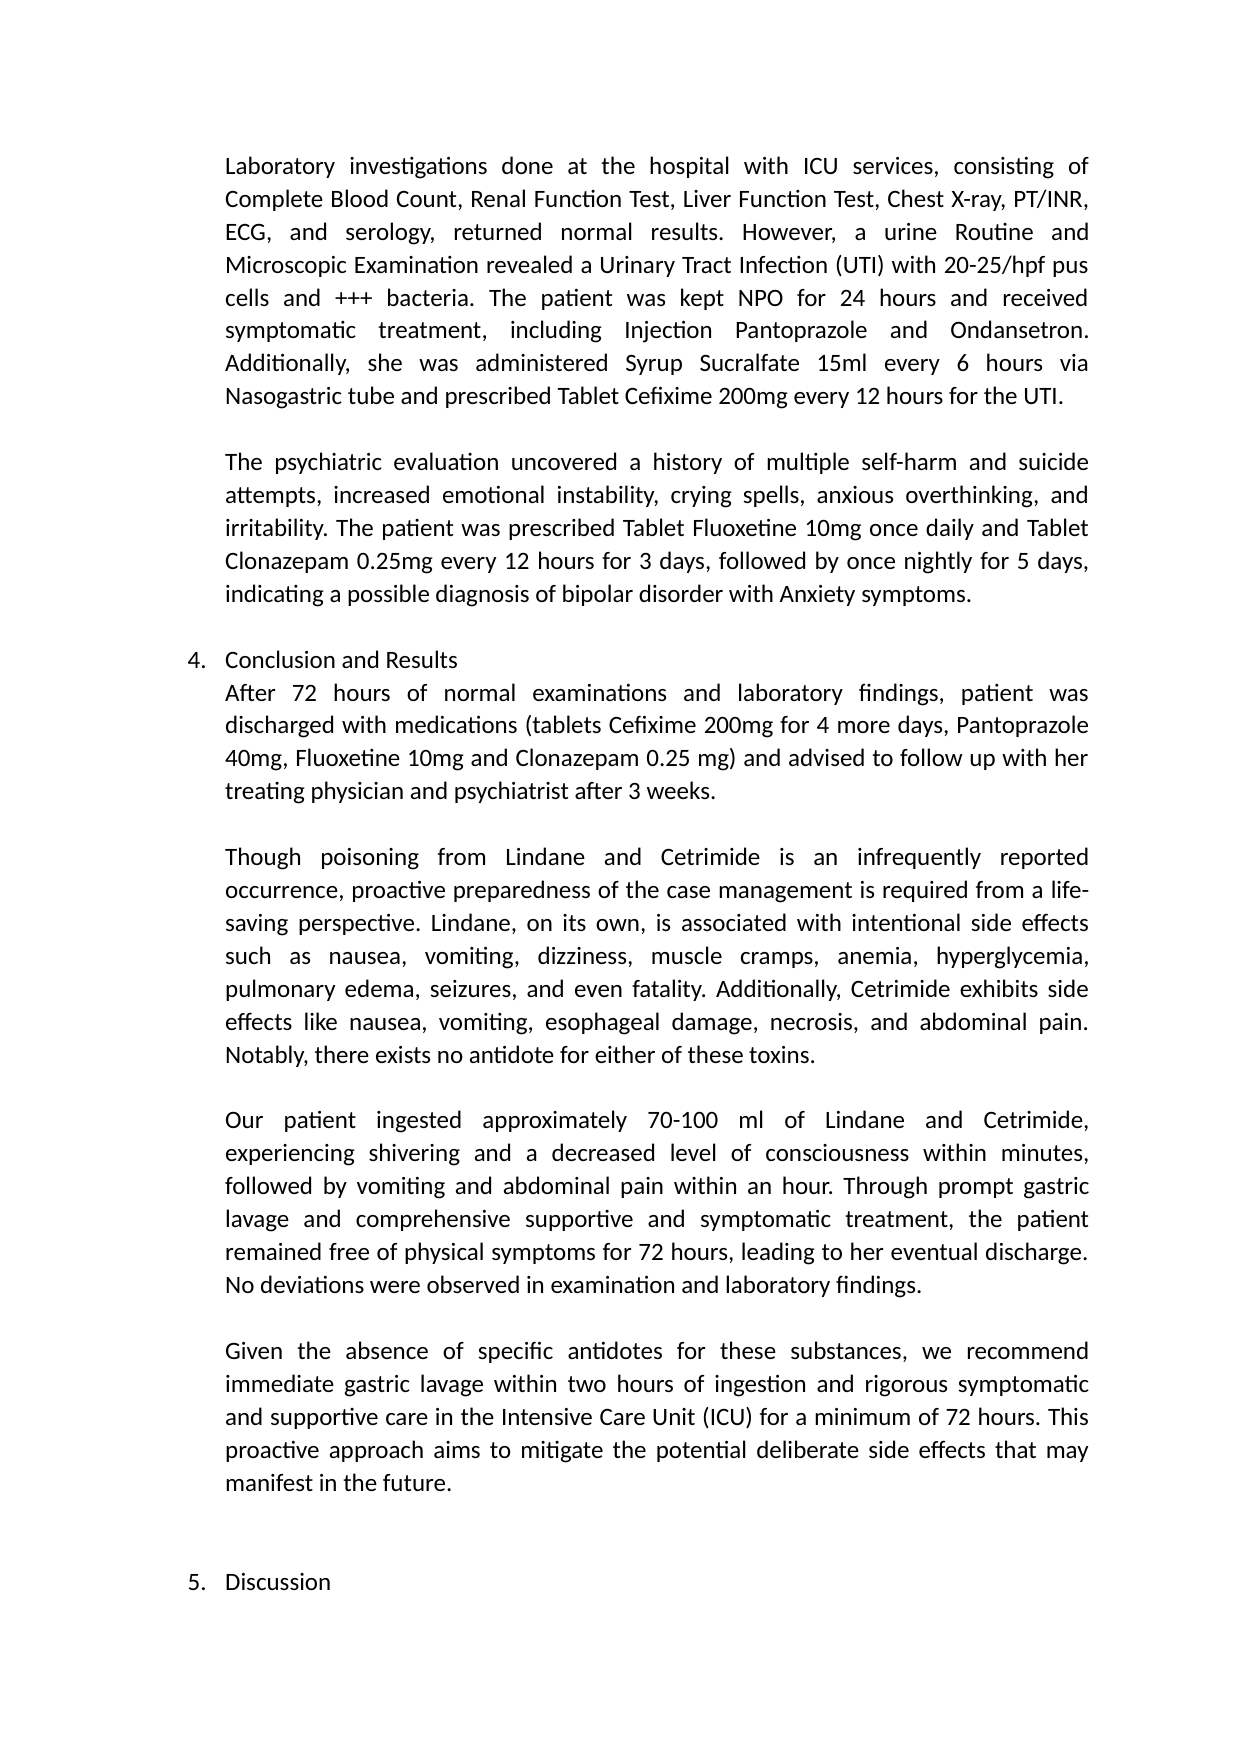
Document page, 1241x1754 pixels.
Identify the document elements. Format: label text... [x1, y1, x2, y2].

list Laboratory investigations done at the hospital with ICU services, consisting of Complete Blood Count, Renal Function Test, Liver Function Test, Chest X-ray, PT/INR, ECG, and serology, returned normal results. However, a urine Routine and Microscopic Examination revealed a Urinary Tract Infection (UTI) with 20-25/hpf pus cells and +++ bacteria. The patient was kept NPO for 24 hours and received symptomatic treatment, including Injection Pantoprazole and Ondansetron. Additionally, she was administered Syrup Sucralfate 15ml every 6 hours via Nasogastric tube and prescribed Tablet Cefixime 200mg every 12 hours for the UTI. [225, 150, 1090, 411]
list The psychiatric evaluation uncovered a history of multiple self-harm and suicide attempts, increased emotional instability, crying spells, anxious overthinking, and irritability. The patient was prescribed Tablet Fluoxetine 10mg once daily and Tablet Clonazepam 0.25mg every 12 hours for 3 days, followed by once nightly for 5 days, indicating a possible diagnosis of bipolar disorder with Anxiety symptoms. [225, 446, 1090, 608]
list Conclusion and Results [187, 644, 1090, 674]
list Our patient ingested approximately 70-100 ml of Lindane and Cetrimide, experiencing shivering and a decreased level of consciousness within minutes, followed by vomiting and abdominal pain within an hour. Through prompt gastric lavage and comprehensive supportive and symptomatic treatment, the patient remained free of physical symptoms for 72 hours, leading to her eventual discharge. No deviations were observed in examination and laboratory findings. [225, 1104, 1090, 1300]
list Discussion [187, 1566, 1090, 1596]
list Though poisoning from Lindane and Cetrimide is an infrequently reported occurrence, proactive preparedness of the case management is required from a life-saving perspective. Lindane, on its own, is associated with intentional side effects such as nausea, vomiting, dizziness, muscle cramps, anemia, hyperglycemia, pulmonary edema, seizures, and even fatality. Additionally, Cetrimide exhibits side effects like nausea, vomiting, esophageal damage, necrosis, and abdominal pain. Notably, there exists no antidote for either of these toxins. [225, 841, 1090, 1069]
list Given the absence of specific antidotes for these substances, we recommend immediate gastric lavage within two hours of ingestion and rigorous symptomatic and supportive care in the Intensive Care Unit (ICU) for a minimum of 72 hours. This proactive approach aims to mitigate the potential deliberate side effects that may manifest in the future. [225, 1335, 1090, 1497]
list After 72 hours of normal examinations and laboratory findings, patient was discharged with medications (tablets Cefixime 200mg for 4 more days, Pantoprazole 40mg, Fluoxetine 10mg and Clonazepam 0.25 mg) and advised to follow up with her treating physician and psychiatrist after 3 weeks. [225, 677, 1090, 806]
